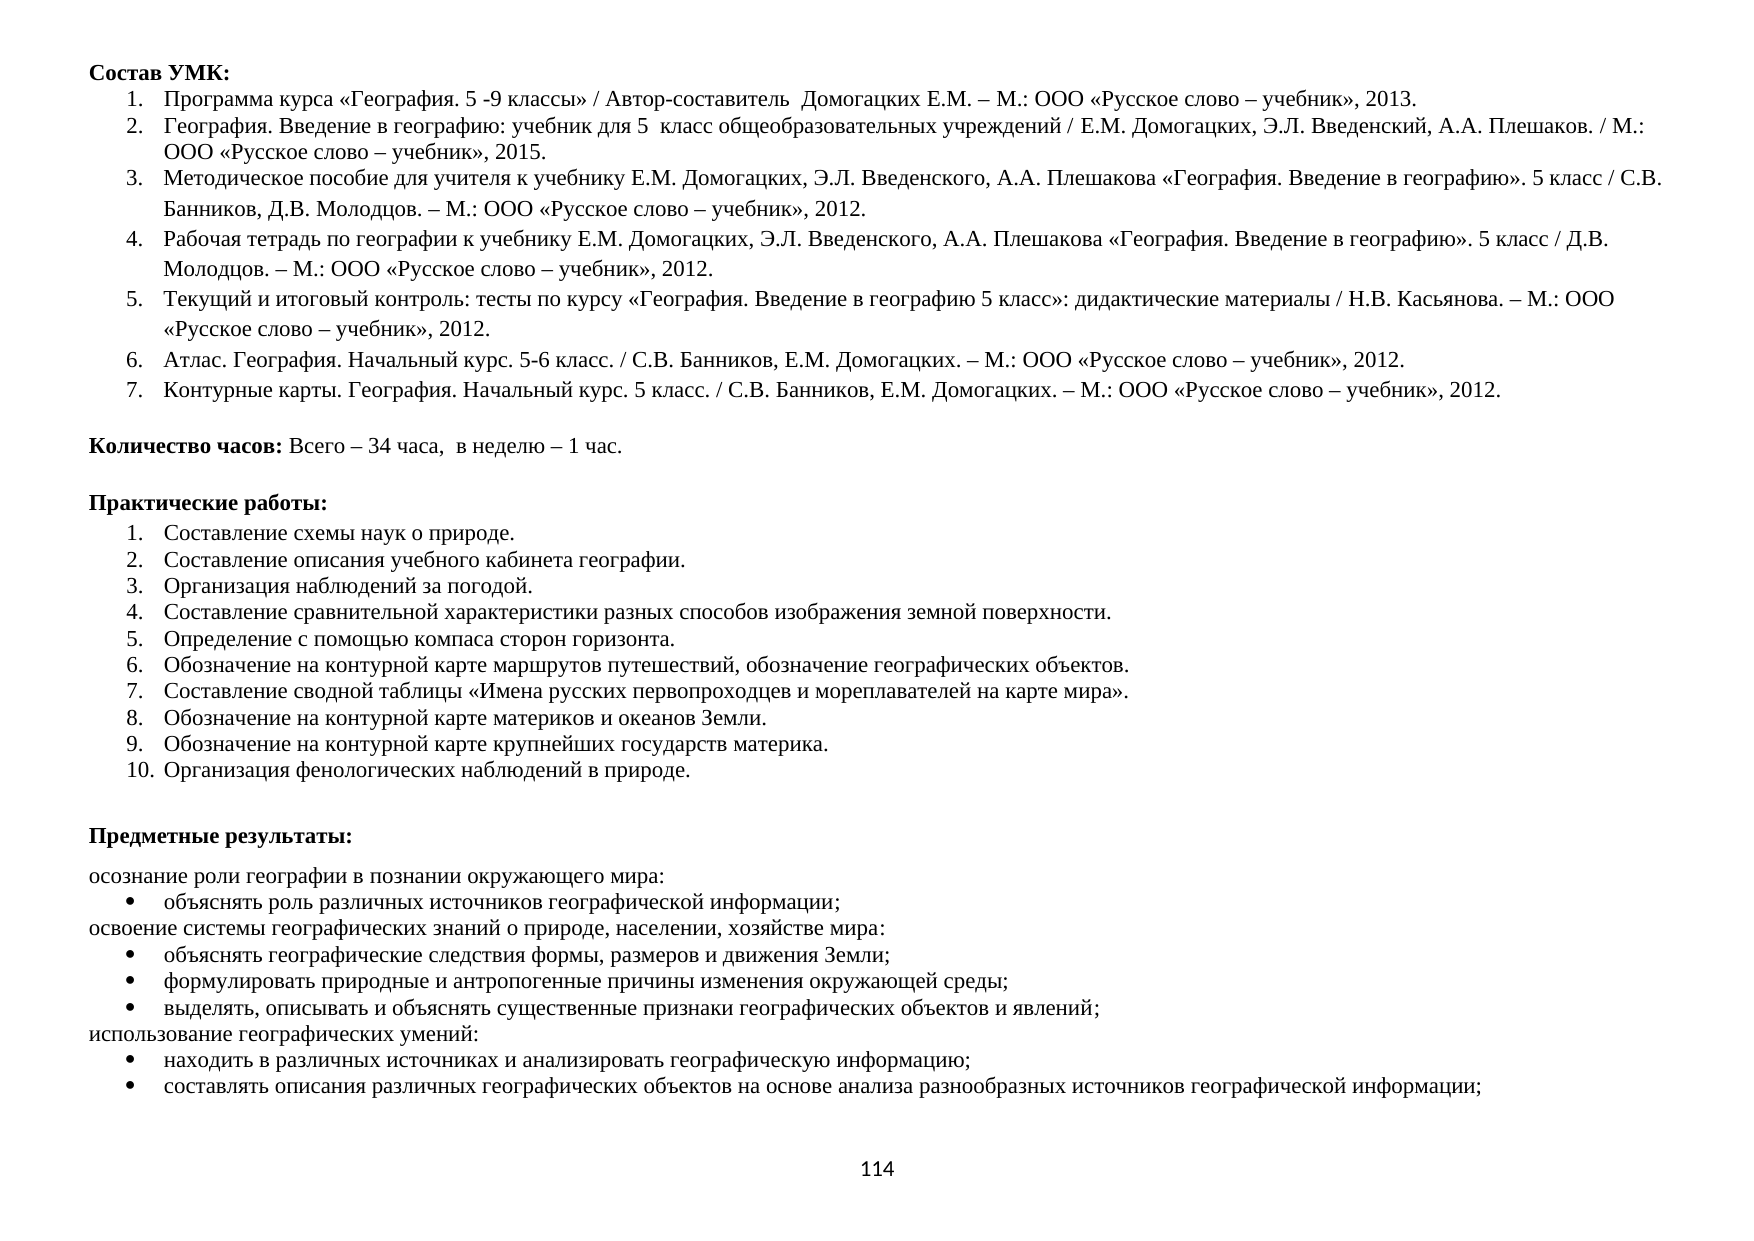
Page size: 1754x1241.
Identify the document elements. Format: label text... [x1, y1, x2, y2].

list Атлас. География. Начальный курс. 5-6 класс. / С.В. Банников, Е.М. Домогацких. – М.: ООО «Русское слово – учебник», 2012. [126, 346, 1665, 372]
list Организация наблюдений за погодой. [126, 572, 1665, 598]
text осознание роли географии в познании окружающего мира: [89, 862, 1665, 888]
list Составление описания учебного кабинета географии. [126, 546, 1665, 572]
list Определение с помощью компаса сторон горизонта. [126, 625, 1665, 651]
list Методическое пособие для учителя к учебнику Е.М. Домогацких, Э.Л. Введенского, А.А. Плешакова «География. Введение в географию». 5 класс / С.В. Банников, Д.В. Молодцов. – М.: ООО «Русское слово – учебник», 2012. [126, 164, 1665, 221]
text Количество часов: Всего – 34 часа, в неделю – 1 час. [89, 432, 1665, 459]
text Предметные результаты: [89, 822, 1665, 849]
list Рабочая тетрадь по географии к учебнику Е.М. Домогацких, Э.Л. Введенского, А.А. Плешакова «География. Введение в географию». 5 класс / Д.В. Молодцов. – М.: ООО «Русское слово – учебник», 2012. [126, 225, 1665, 281]
list Обозначение на контурной карте маршрутов путешествий, обозначение географических объектов. [126, 651, 1665, 677]
list География. Введение в географию: учебник для 5 класс общеобразовательных учреждений / Е.М. Домогацких, Э.Л. Введенский, А.А. Плешаков. / М.: ООО «Русское слово – учебник», 2015. [126, 112, 1665, 164]
text использование географических умений: [89, 1020, 1665, 1046]
list составлять описания различных географических объектов на основе анализа разнообразных источников географической информации; [126, 1073, 1665, 1099]
list формулировать природные и антропогенные причины изменения окружающей среды; [126, 967, 1665, 993]
list Программа курса «География. 5 -9 классы» / Автор-составитель Домогацких Е.М. – М.: ООО «Русское слово – учебник», 2013. [126, 85, 1665, 112]
list находить в различных источниках и анализировать географическую информацию; [126, 1046, 1665, 1073]
list выделять, описывать и объяснять существенные признаки географических объектов и явлений; [126, 993, 1665, 1020]
text Состав УМК: [89, 59, 1665, 85]
list Составление сравнительной характеристики разных способов изображения земной поверхности. [126, 598, 1665, 625]
list объяснять географические следствия формы, размеров и движения Земли; [126, 941, 1665, 967]
list Организация фенологических наблюдений в природе. [126, 756, 1665, 783]
list Контурные карты. География. Начальный курс. 5 класс. / С.В. Банников, Е.М. Домогацких. – М.: ООО «Русское слово – учебник», 2012. [126, 376, 1665, 402]
text освоение системы географических знаний о природе, населении, хозяйстве мира: [89, 914, 1665, 941]
list Обозначение на контурной карте материков и океанов Земли. [126, 704, 1665, 730]
text Практические работы: [89, 489, 1665, 515]
list Текущий и итоговый контроль: тесты по курсу «География. Введение в географию 5 класс»: дидактические материалы / Н.В. Касьянова. – М.: ООО «Русское слово – учебник», 2012. [126, 285, 1665, 342]
list Обозначение на контурной карте крупнейших государств материка. [126, 730, 1665, 756]
list Составление сводной таблицы «Имена русских первопроходцев и мореплавателей на карте мира». [126, 677, 1665, 704]
list объяснять роль различных источников географической информации; [126, 888, 1665, 914]
list Составление схемы наук о природе. [126, 519, 1665, 546]
